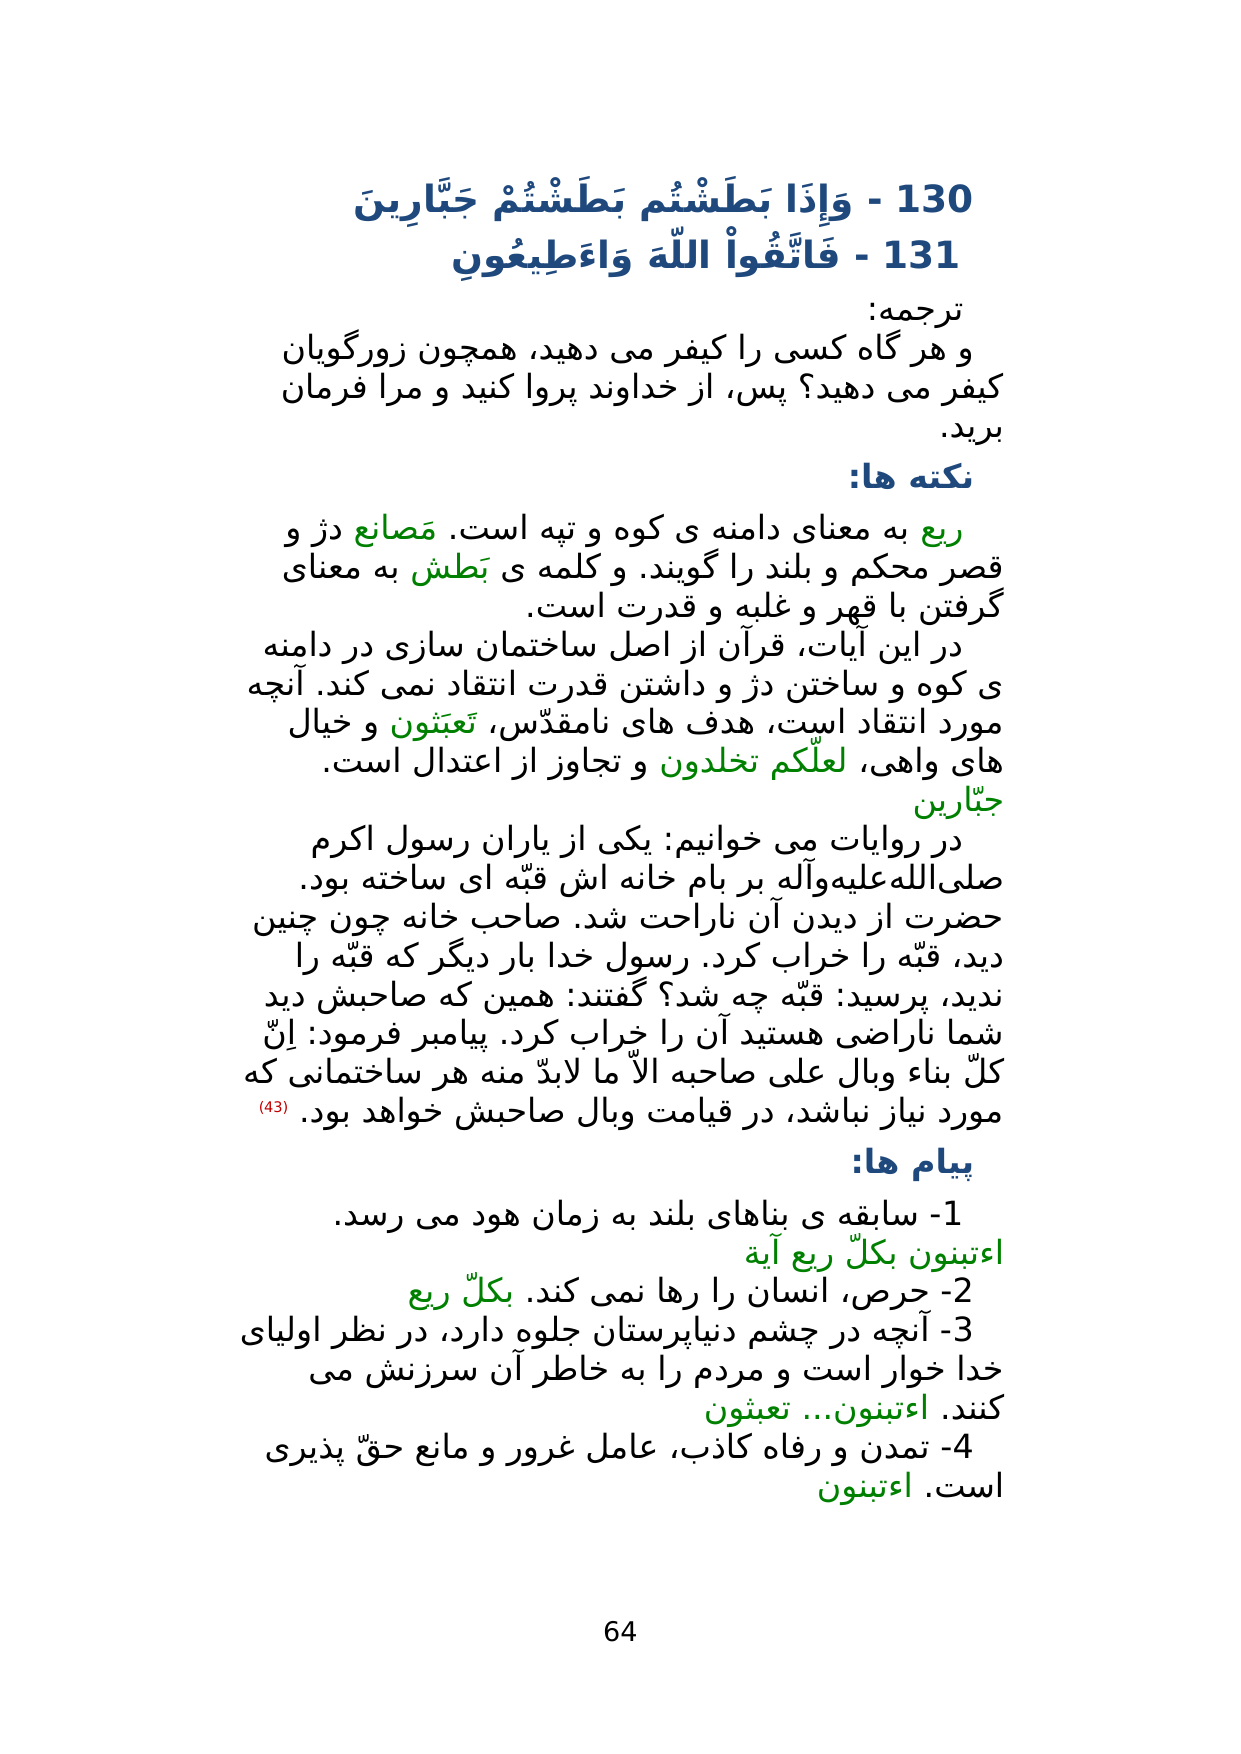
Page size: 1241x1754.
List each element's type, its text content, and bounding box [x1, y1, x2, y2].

text 3- آنچه در چشم دنياپرستان جلوه دارد، در نظر اولياى خدا خوار است و مردم را به خاطر آن سرزنش مى كنند. اءتبنون... تعبثون [236, 1311, 1004, 1427]
text و هر گاه كسى را كيفر مى دهيد، همچون زورگويان كيفر مى دهيد؟ پس، از خداوند پروا كنيد و مرا فرمان بريد. [236, 328, 1004, 445]
text در اين آيات، قرآن از اصل ساختمان سازى در دامنه ى كوه و ساختن دژ و داشتن قدرت انتقاد نمى كند. آنچه مورد انتقاد است، هدف هاى نامقدّس، تَعبَثون و خيال هاى واهى، لعلّكم تخلدون و تجاوز از اعتدال است. جبّارين [236, 625, 1004, 819]
text ريع به معناى دامنه ى كوه و تپه است. مَصانع دژ و قصر محكم و بلند را گويند. و كلمه ى بَطش به معناى گرفتن با قهر و غلبه و قدرت است. [236, 509, 1004, 625]
text در روايات مى خوانيم: يكى از ياران رسول اكرم صلى‌الله‌عليه‌وآله بر بام خانه اش قبّه اى ساخته بود. حضرت از ديدن آن ناراحت شد. صاحب خانه چون چنين ديد، قبّه را خراب كرد. رسول خدا بار ديگر كه قبّه را نديد، پرسيد: قبّه چه شد؟ گفتند: همين كه صاحبش ديد شما ناراضى هستيد آن را خراب كرد. پيامبر فرمود: اِنّ كلّ بناء وبال على صاحبه الاّ ما لابدّ منه هر ساختمانى كه مورد نياز نباشد، در قيامت وبال صاحبش خواهد بود. (43) [236, 819, 1004, 1130]
subtitle 131 - فَاتَّقُواْ اللّهَ وَاءَطِيعُونِ [236, 233, 1004, 277]
subtitle 130 - وَإِذَا بَطَشْتُم بَطَشْتُمْ جَبَّارِينَ [236, 177, 1004, 221]
text 2- حرص، انسان را رها نمى كند. بكلّ ريع [236, 1272, 1004, 1311]
text ترجمه: [236, 289, 1004, 328]
subtitle پيام ها: [236, 1143, 1004, 1182]
text 4- تمدن و رفاه كاذب، عامل غرور و مانع حقّ پذيرى است. اءتبنون [236, 1427, 1004, 1505]
text 1- سابقه ى بناهاى بلند به زمان هود مى رسد. اءتبنون بكلّ ريع آية [236, 1194, 1004, 1272]
subtitle نكته ها: [236, 457, 1004, 496]
